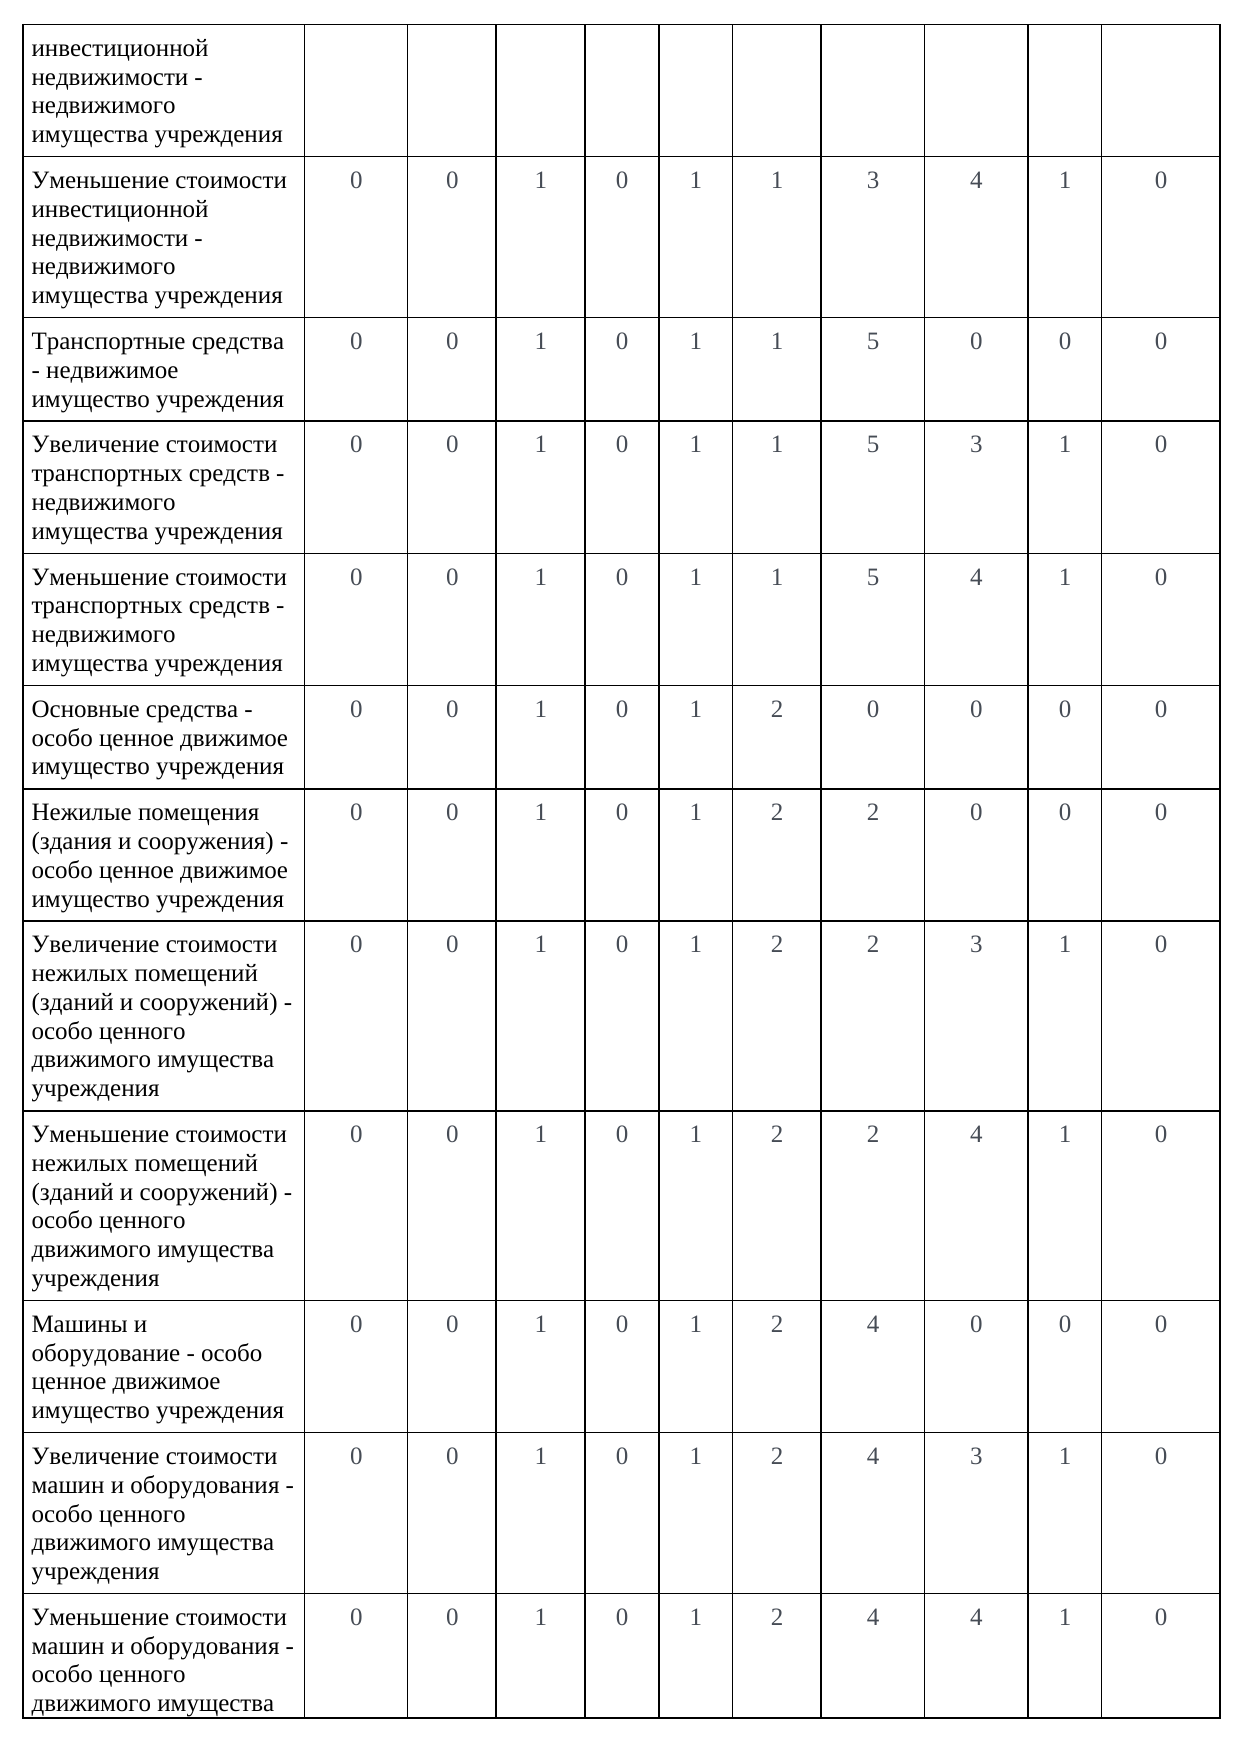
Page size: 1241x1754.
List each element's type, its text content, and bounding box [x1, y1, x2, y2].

table_cell 0 [408, 318, 495, 420]
table_cell 4 [925, 1594, 1027, 1717]
table_cell 2 [822, 1112, 924, 1299]
table_cell 1 [1029, 25, 1101, 156]
table_cell 0 [408, 790, 495, 920]
table_cell 0 [1029, 1301, 1101, 1432]
table_cell 0 [408, 1433, 495, 1593]
table_cell 1 [660, 1433, 732, 1593]
table_cell Машины и оборудование - особо ценное движимое имущество учреждения [24, 1301, 304, 1432]
table_cell 5 [822, 422, 924, 552]
table_cell 4 [822, 1594, 924, 1717]
table_cell 0 [408, 157, 495, 317]
table_cell 0 [586, 554, 658, 684]
table_cell 1 [660, 686, 732, 788]
table_cell 0 [925, 790, 1027, 920]
table_cell 1 [1029, 1433, 1101, 1593]
table_cell 2 [733, 922, 820, 1110]
table_cell 1 [660, 157, 732, 317]
table_cell 0 [1102, 157, 1219, 317]
table_cell 1 [1029, 157, 1101, 317]
table_cell 4 [925, 157, 1027, 317]
table_cell 0 [1029, 686, 1101, 788]
table_cell 2 [733, 1301, 820, 1432]
table_cell 1 [497, 1594, 584, 1717]
table_cell 0 [305, 686, 407, 788]
table_cell 0 [305, 318, 407, 420]
table_cell 0 [305, 25, 407, 156]
table_cell 0 [586, 1594, 658, 1717]
table_cell 0 [586, 157, 658, 317]
table_cell 1 [497, 686, 584, 788]
table_cell 2 [733, 1112, 820, 1299]
table_cell 0 [408, 422, 495, 552]
table_cell 0 [305, 1112, 407, 1299]
table_cell 0 [822, 686, 924, 788]
table_cell 1 [497, 554, 584, 684]
table_cell 4 [925, 554, 1027, 684]
table_cell Основные средства - особо ценное движимое имущество учреждения [24, 686, 304, 788]
table_cell 1 [660, 1594, 732, 1717]
table_cell 1 [733, 157, 820, 317]
table_cell 1 [497, 1433, 584, 1593]
table_cell 5 [822, 318, 924, 420]
table_cell 0 [305, 157, 407, 317]
table_cell 1 [733, 422, 820, 552]
table_cell 0 [305, 1301, 407, 1432]
table_cell 1 [497, 790, 584, 920]
table_cell 0 [586, 1433, 658, 1593]
table_cell 0 [1102, 318, 1219, 420]
table_cell 1 [733, 554, 820, 684]
table_cell 0 [1102, 790, 1219, 920]
table_cell Уменьшение стоимости транспортных средств - недвижимого имущества учреждения [24, 554, 304, 684]
table_cell 0 [408, 25, 495, 156]
table_cell 0 [305, 922, 407, 1110]
table_cell 0 [305, 1433, 407, 1593]
table_cell 1 [660, 790, 732, 920]
table_cell 5 [822, 554, 924, 684]
table_cell 0 [586, 318, 658, 420]
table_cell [24, 1594, 304, 1717]
table_cell Транспортные средства - недвижимое имущество учреждения [24, 318, 304, 420]
table_cell 3 [925, 922, 1027, 1110]
table_cell 1 [1029, 922, 1101, 1110]
table_cell 0 [925, 686, 1027, 788]
table_cell 1 [660, 1112, 732, 1299]
table_cell 0 [408, 1594, 495, 1717]
table_cell 0 [1102, 1433, 1219, 1593]
table_cell 4 [925, 1112, 1027, 1299]
table_cell 2 [733, 686, 820, 788]
table_cell 0 [925, 1301, 1027, 1432]
table_cell 0 [586, 790, 658, 920]
table_cell 0 [1029, 790, 1101, 920]
table_cell Уменьшение стоимости инвестиционной недвижимости - недвижимого имущества учреждения [24, 157, 304, 317]
table_cell Увеличение стоимости машин и оборудования - особо ценного движимого имущества учреждения [24, 1433, 304, 1593]
table_cell 1 [1029, 1112, 1101, 1299]
table_cell 0 [408, 686, 495, 788]
table_cell 1 [1029, 422, 1101, 552]
table_cell Уменьшение стоимости нежилых помещений (зданий и сооружений) - особо ценного движимого имущества учреждения [24, 1112, 304, 1299]
table_cell 1 [1029, 1594, 1101, 1717]
table_cell 3 [925, 25, 1027, 156]
table_cell 1 [660, 422, 732, 552]
table_cell 1 [497, 25, 584, 156]
table_cell 0 [408, 1301, 495, 1432]
table_cell 0 [1102, 554, 1219, 684]
table_cell 3 [925, 422, 1027, 552]
table_cell 2 [822, 922, 924, 1110]
table_cell Нежилые помещения (здания и сооружения) - особо ценное движимое имущество учреждения [24, 790, 304, 920]
table_cell 0 [305, 422, 407, 552]
table_cell 1 [497, 318, 584, 420]
table_cell 2 [733, 790, 820, 920]
table_cell 0 [305, 790, 407, 920]
table_cell 0 [1102, 1301, 1219, 1432]
table_cell 1 [497, 1301, 584, 1432]
table_cell 1 [497, 157, 584, 317]
table_cell 1 [733, 318, 820, 420]
table_cell 4 [822, 1301, 924, 1432]
table_cell 0 [586, 1112, 658, 1299]
table_cell 1 [660, 25, 732, 156]
table_cell 0 [586, 25, 658, 156]
table_cell 0 [586, 922, 658, 1110]
table_cell 1 [1029, 554, 1101, 684]
table_cell 0 [1102, 1594, 1219, 1717]
table_cell 1 [660, 1301, 732, 1432]
table_cell 0 [1102, 922, 1219, 1110]
table_cell 1 [660, 318, 732, 420]
table_cell 0 [925, 318, 1027, 420]
table_cell 0 [586, 686, 658, 788]
table_cell 0 [305, 1594, 407, 1717]
table_cell 3 [822, 157, 924, 317]
table_cell 0 [586, 422, 658, 552]
table_cell Увеличение стоимости нежилых помещений (зданий и сооружений) - особо ценного движимого имущества учреждения [24, 922, 304, 1110]
table_cell 0 [1102, 25, 1219, 156]
table_cell 0 [408, 1112, 495, 1299]
table_cell 2 [822, 790, 924, 920]
table_cell 1 [497, 422, 584, 552]
table_cell 1 [497, 1112, 584, 1299]
table_cell 1 [497, 922, 584, 1110]
table_cell 0 [1102, 1112, 1219, 1299]
table_cell 3 [925, 1433, 1027, 1593]
table_cell 0 [408, 554, 495, 684]
table_cell Увеличение стоимости транспортных средств - недвижимого имущества учреждения [24, 422, 304, 552]
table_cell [24, 25, 304, 156]
table_cell 0 [1102, 422, 1219, 552]
table_cell 1 [660, 554, 732, 684]
table_cell 0 [1029, 318, 1101, 420]
table_cell 4 [822, 1433, 924, 1593]
table_cell 1 [733, 25, 820, 156]
table_cell 2 [733, 1594, 820, 1717]
table_cell 0 [408, 922, 495, 1110]
table_cell 0 [305, 554, 407, 684]
table_cell 1 [660, 922, 732, 1110]
table_cell 2 [733, 1433, 820, 1593]
table_cell 3 [822, 25, 924, 156]
table_cell 0 [1102, 686, 1219, 788]
table_cell 0 [586, 1301, 658, 1432]
